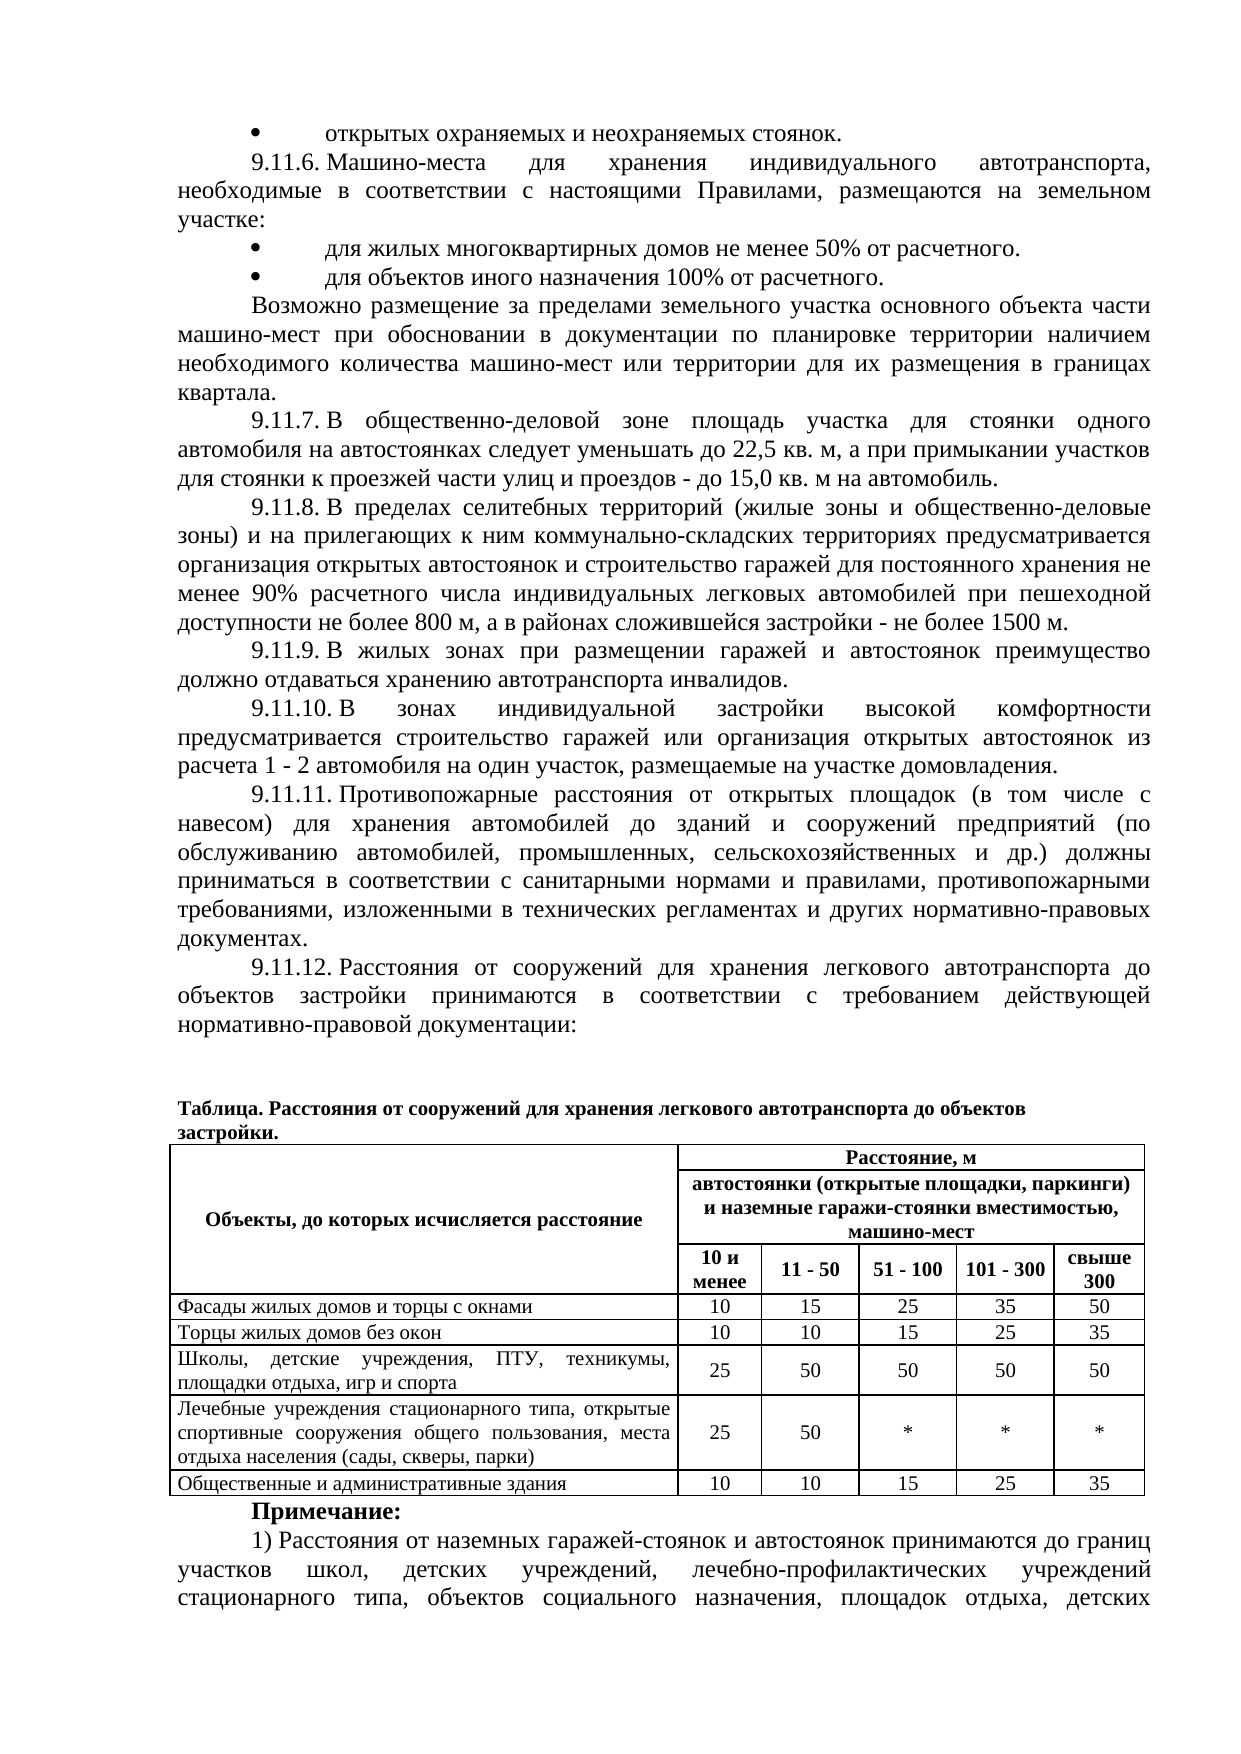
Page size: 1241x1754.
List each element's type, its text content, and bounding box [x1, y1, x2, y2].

table_header Расстояние, м [679, 1145, 1144, 1169]
table_cell 50 [762, 1346, 858, 1394]
table_header Объекты, до которых исчисляется расстояние [171, 1145, 677, 1293]
table_cell 25 [860, 1295, 956, 1318]
table_cell 10 [679, 1320, 761, 1344]
table_cell 15 [860, 1320, 956, 1344]
table_cell 25 [679, 1396, 761, 1469]
table_cell * [957, 1396, 1053, 1469]
table_cell 101 - 300 [957, 1245, 1053, 1293]
list для жилых многоквартирных домов не менее 50% от расчетного. [177, 233, 1152, 262]
table_cell свыше 300 [1055, 1245, 1144, 1293]
table_cell 51 - 100 [860, 1245, 956, 1293]
text 9.11.12. Расстояния от сооружений для хранения легкового автотранспорта до объектов застройки принимаются в соответствии с требованием действующей нормативно-правовой документации: [177, 952, 1152, 1038]
text 9.11.7. В общественно-деловой зоне площадь участка для стоянки одного автомобиля на автостоянках следует уменьшать до , а при примыкании участков для стоянки к проезжей части улиц и проездов - до на автомобиль. [177, 406, 1152, 492]
table_cell 15 [762, 1295, 858, 1318]
text 9.11.6. Машино-места для хранения индивидуального автотранспорта, необходимые в соответствии с настоящими Правилами, размещаются на земельном участке: [177, 147, 1152, 233]
table_cell 50 [762, 1396, 858, 1469]
text Возможно размещение за пределами земельного участка основного объекта части машино-мест при обосновании в документации по планировке территории наличием необходимого количества машино-мест или территории для их размещения в границах квартала. [177, 291, 1152, 406]
table_cell 10 [679, 1295, 761, 1318]
table_cell Лечебные учреждения стационарного типа, открытые спортивные сооружения общего пользования, места отдыха населения (сады, скверы, парки) [171, 1396, 677, 1469]
table_cell 35 [957, 1295, 1053, 1318]
table_cell 11 - 50 [762, 1245, 858, 1293]
table_cell Школы, детские учреждения, ПТУ, техникумы, площадки отдыха, игр и спорта [171, 1346, 677, 1394]
table_cell Торцы жилых домов без окон [171, 1320, 677, 1344]
table_cell 10 [762, 1320, 858, 1344]
table_cell 10 [762, 1471, 858, 1495]
list для объектов иного назначения 100% от расчетного. [177, 262, 1152, 291]
table_cell 10 [679, 1471, 761, 1495]
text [177, 1525, 1152, 1611]
table_cell 35 [1055, 1471, 1144, 1495]
table_cell * [1055, 1396, 1144, 1469]
table_cell 50 [957, 1346, 1053, 1394]
text 9.11.11. Противопожарные расстояния от открытых площадок (в том числе с навесом) для хранения автомобилей до зданий и сооружений предприятий (по обслуживанию автомобилей, промышленных, сельскохозяйственных и др.) должны приниматься в соответствии с санитарными нормами и правилами, противопожарными требованиями, изложенными в технических регламентах и других нормативно-правовых документах. [177, 779, 1152, 952]
text 9.11.10. В зонах индивидуальной застройки высокой комфортности предусматривается строительство гаражей или организация открытых автостоянок из расчета 1 - 2 автомобиля на один участок, размещаемые на участке домовладения. [177, 693, 1152, 779]
text 9.11.9. В жилых зонах при размещении гаражей и автостоянок преимущество должно отдаваться хранению автотранспорта инвалидов. [177, 636, 1152, 693]
table_cell 15 [860, 1471, 956, 1495]
table_cell 10 и менее [679, 1245, 761, 1293]
table_cell 25 [957, 1471, 1053, 1495]
table_cell автостоянки (открытые площадки, паркинги) и наземные гаражи-стоянки вместимостью, машино-мест [679, 1171, 1144, 1243]
table_cell 50 [1055, 1346, 1144, 1394]
table_cell 25 [957, 1320, 1053, 1344]
text 9.11.8. В пределах селитебных территорий (жилые зоны и общественно-деловые зоны) и на прилегающих к ним коммунально-складских территориях предусматривается организация открытых автостоянок и строительство гаражей для постоянного хранения не менее 90% расчетного числа индивидуальных легковых автомобилей при пешеходной доступности не более , а в районах сложившейся застройки - не более . [177, 492, 1152, 636]
list открытых охраняемых и неохраняемых стоянок. [177, 118, 1152, 147]
table_cell 50 [860, 1346, 956, 1394]
table_cell Фасады жилых домов и торцы с окнами [171, 1295, 677, 1318]
table_cell 25 [679, 1346, 761, 1394]
table_cell Общественные и административные здания [171, 1471, 677, 1495]
table_cell 50 [1055, 1295, 1144, 1318]
text Таблица. Расстояния от сооружений для хранения легкового автотранспорта до объектов застройки. [177, 1096, 1124, 1144]
table_cell * [860, 1396, 956, 1469]
text Примечание: [177, 1496, 1152, 1525]
table_cell 35 [1055, 1320, 1144, 1344]
